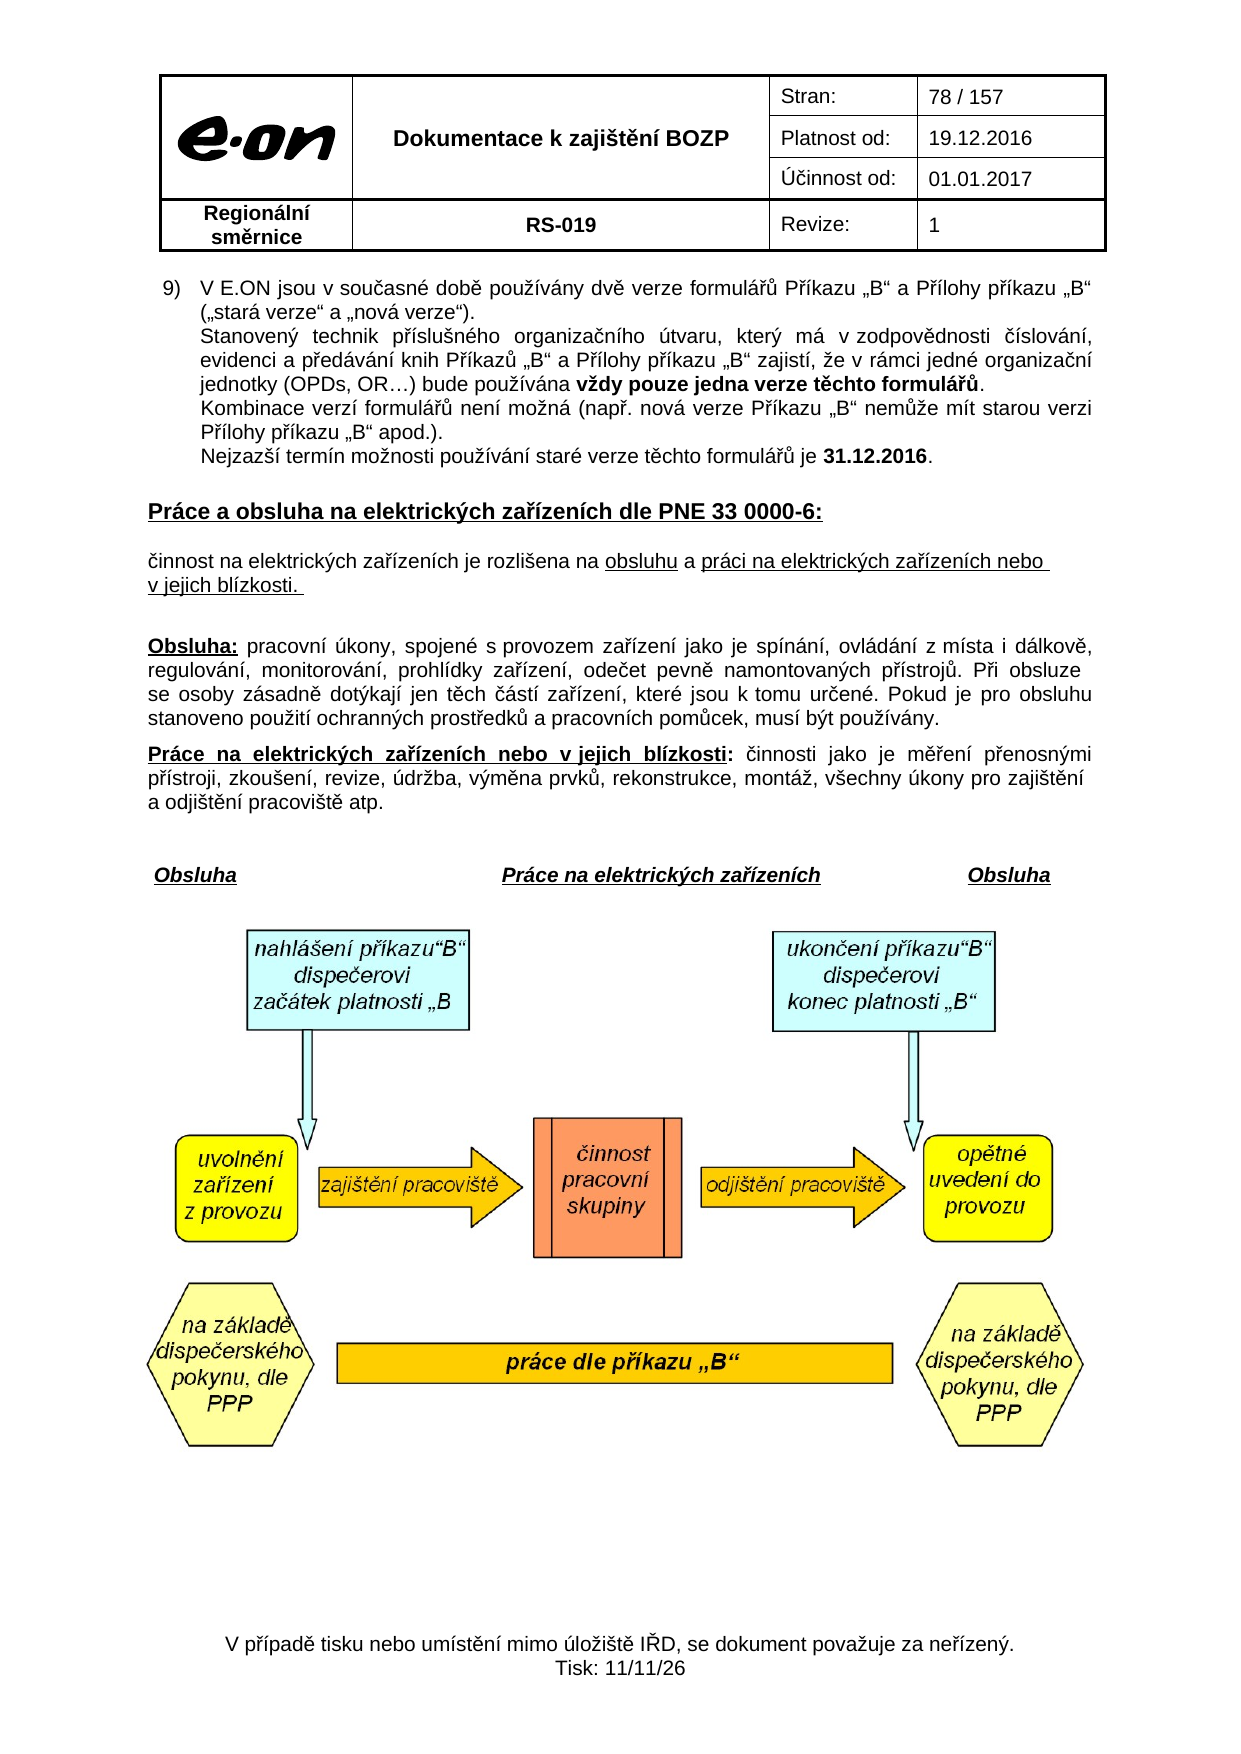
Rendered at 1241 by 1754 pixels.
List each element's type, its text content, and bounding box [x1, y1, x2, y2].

text Kombinace verzí formulářů není možná (např. nová verze Příkazu „B“ nemůže mít starou verzi Přílohy příkazu „B“ apod.). [200, 396, 1092, 444]
list činnost na elektrických zařízeních je rozlišena na obsluhu a práci na elektrických zařízeních nebo v jejich blízkosti. [148, 549, 1092, 597]
text Nejzazší termín možnosti používání staré verze těchto formulářů je 31.12.2016. [200, 444, 1092, 468]
list V E.ON jsou v současné době používány dvě verze formulářů Příkazu „B“ a Přílohy příkazu „B“ („stará verze“ a „nová verze“). [162, 276, 1092, 324]
picture [139, 903, 1089, 1486]
text Práce na elektrických zařízeních nebo v jejich blízkosti: činnosti jako je měření přenosnými přístroji, zkoušení, revize, údržba, výměna prvků, rekonstrukce, montáž, všechny úkony pro zajištění a odjištění pracoviště atp. [148, 742, 1092, 814]
text Obsluha: pracovní úkony, spojené s provozem zařízení jako je spínání, ovládání z místa i dálkově, regulování, monitorování, prohlídky zařízení, odečet pevně namontovaných přístrojů. Při obsluze se osoby zásadně dotýkají jen těch částí zařízení, které jsou k tomu určené. Pokud je pro obsluhu stanoveno použití ochranných prostředků a pracovních pomůcek, musí být používány. [148, 633, 1092, 729]
text Práce a obsluha na elektrických zařízeních dle PNE 33 0000-6: [148, 498, 1092, 524]
text Obsluha Práce na elektrických zařízeních Obsluha [148, 863, 1092, 887]
text Stanovený technik příslušného organizačního útvaru, který má v zodpovědnosti číslování, evidenci a předávání knih Příkazů „B“ a Přílohy příkazu „B“ zajistí, že v rámci jedné organizační jednotky (OPDs, OR…) bude používána vždy pouze jedna verze těchto formulářů. [200, 324, 1092, 396]
